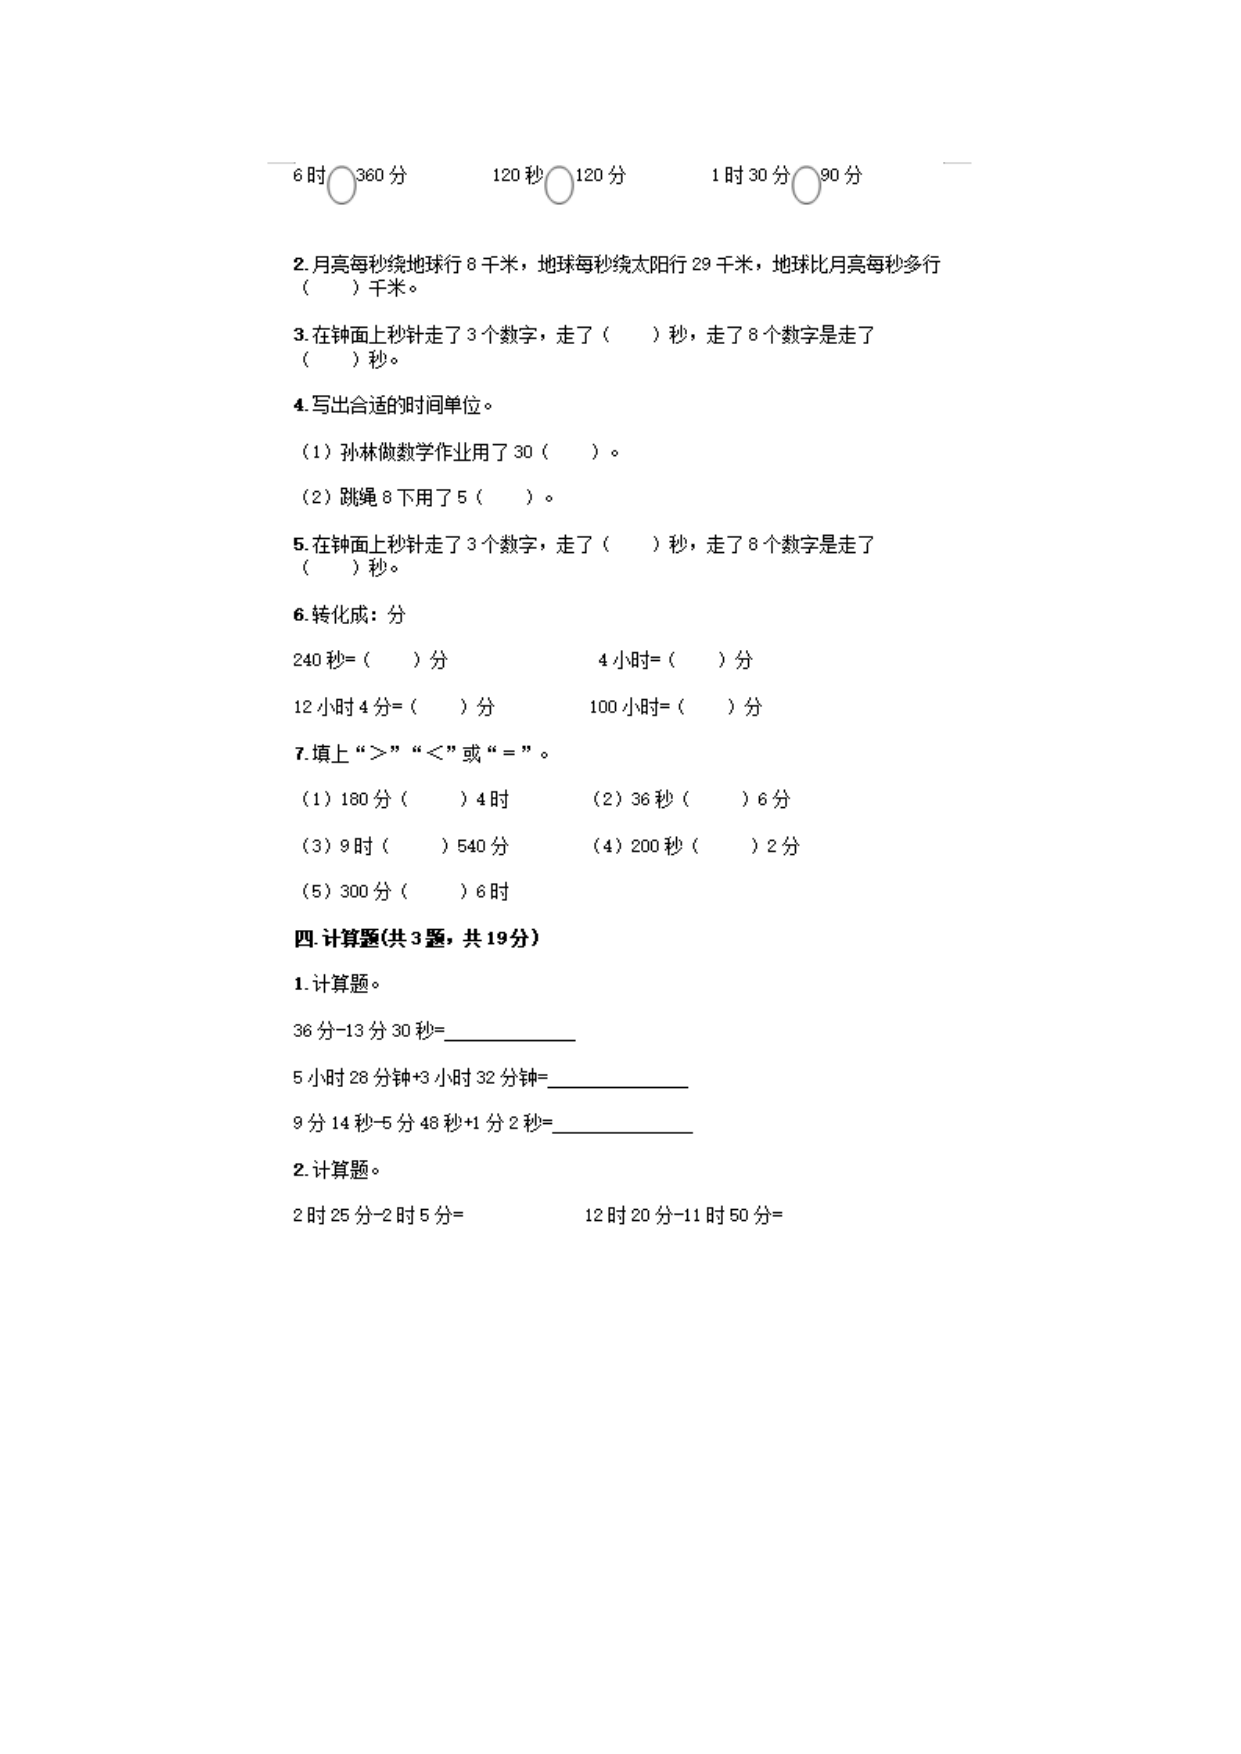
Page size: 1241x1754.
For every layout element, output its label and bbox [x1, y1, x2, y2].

picture [263, 162, 978, 1245]
